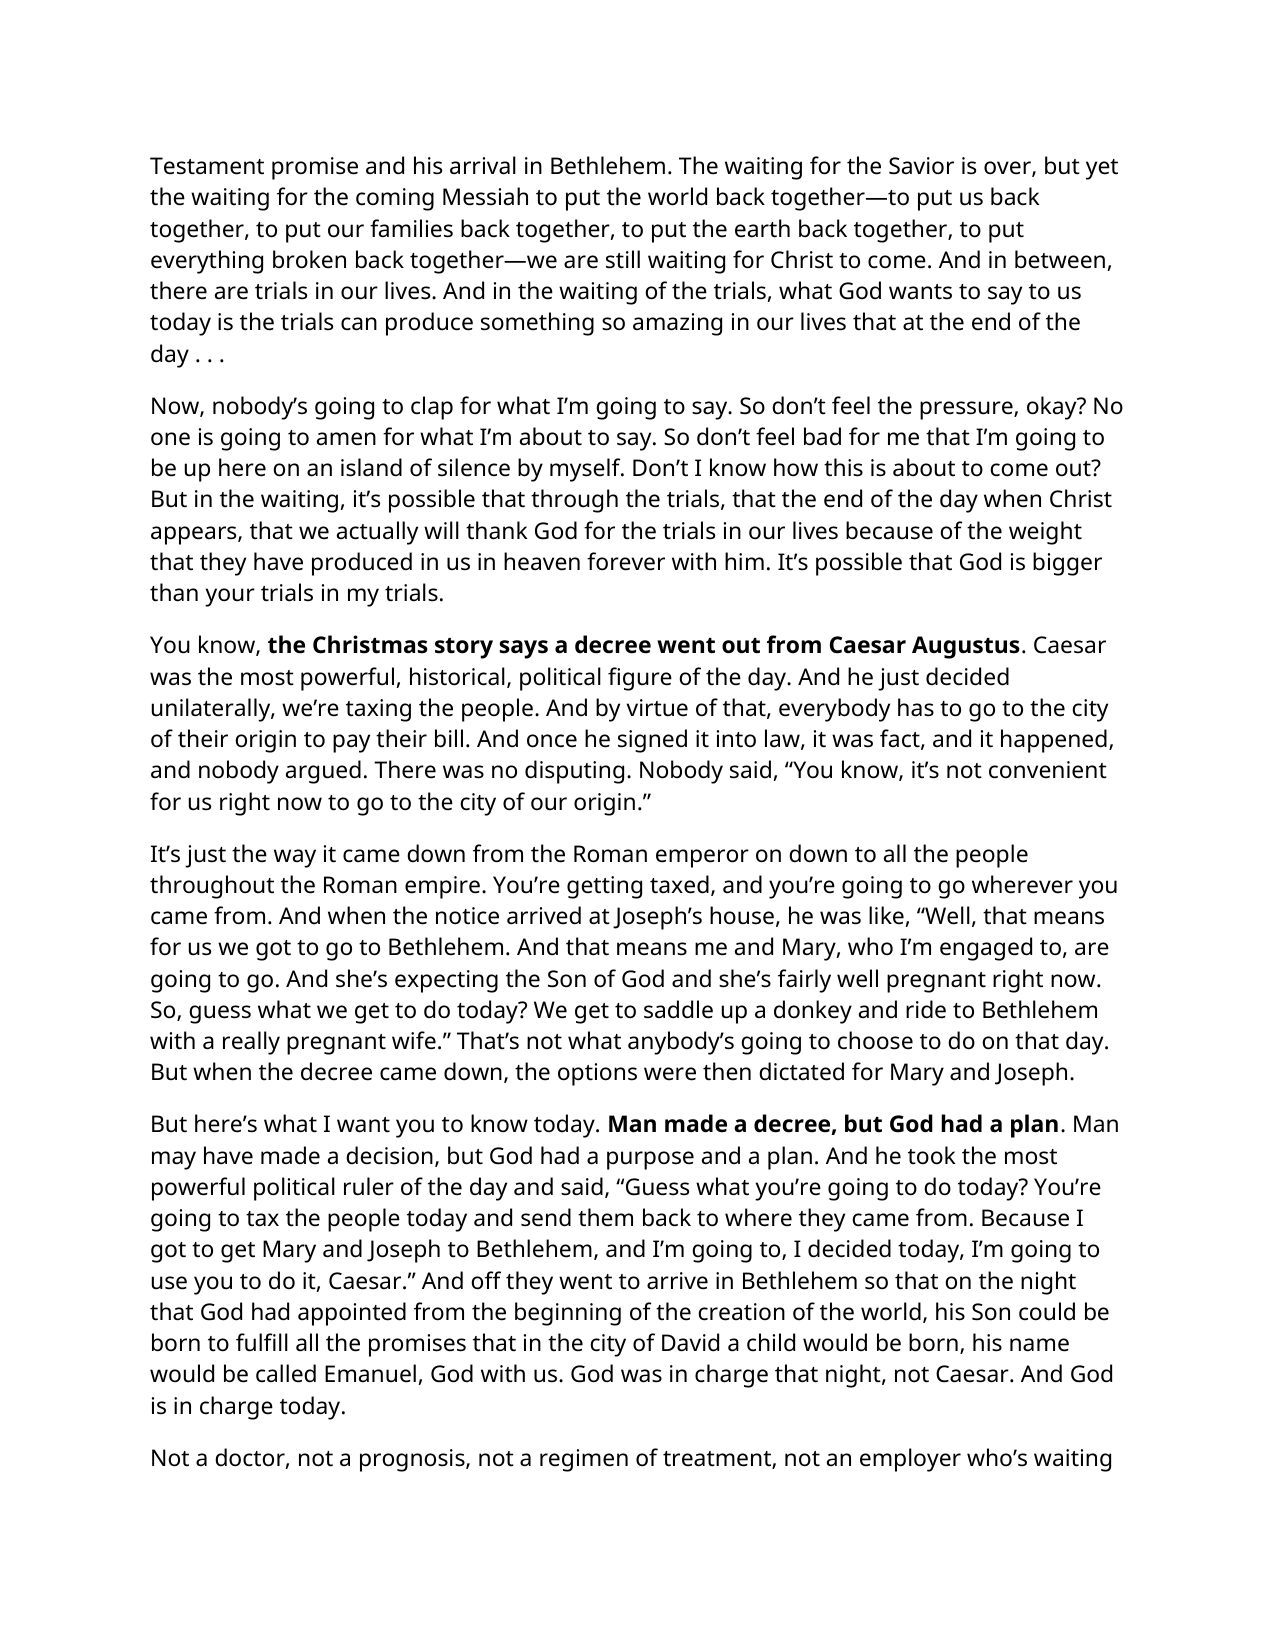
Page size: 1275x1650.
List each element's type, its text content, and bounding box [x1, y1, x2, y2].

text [150, 150, 1125, 369]
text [150, 1442, 1125, 1473]
text But here’s what I want you to know today. Man made a decree, but God had a plan. Man may have made a decision, but God had a purpose and a plan. And he took the most powerful political ruler of the day and said, “Guess what you’re going to do today? You’re going to tax the people today and send them back to where they came from. Because I got to get Mary and Joseph to Bethlehem, and I’m going to, I decided today, I’m going to use you to do it, Caesar.” And off they went to arrive in Bethlehem so that on the night that God had appointed from the beginning of the creation of the world, his Son could be born to fulfill all the promises that in the city of David a child would be born, his name would be called Emanuel, God with us. God was in charge that night, not Caesar. And God is in charge today. [150, 1108, 1125, 1421]
text It’s just the way it came down from the Roman emperor on down to all the people throughout the Roman empire. You’re getting taxed, and you’re going to go wherever you came from. And when the notice arrived at Joseph’s house, he was like, “Well, that means for us we got to go to Bethlehem. And that means me and Mary, who I’m engaged to, are going to go. And she’s expecting the Son of God and she’s fairly well pregnant right now. So, guess what we get to do today? We get to saddle up a donkey and ride to Bethlehem with a really pregnant wife.” That’s not what anybody’s going to choose to do on that day. But when the decree came down, the options were then dictated for Mary and Joseph. [150, 837, 1125, 1087]
text You know, the Christmas story says a decree went out from Caesar Augustus. Caesar was the most powerful, historical, political figure of the day. And he just decided unilaterally, we’re taxing the people. And by virtue of that, everybody has to go to the city of their origin to pay their bill. And once he signed it into law, it was fact, and it happened, and nobody argued. There was no disputing. Nobody said, “You know, it’s not convenient for us right now to go to the city of our origin.” [150, 629, 1125, 817]
text Now, nobody’s going to clap for what I’m going to say. So don’t feel the pressure, okay? No one is going to amen for what I’m about to say. So don’t feel bad for me that I’m going to be up here on an island of silence by myself. Don’t I know how this is about to come out? But in the waiting, it’s possible that through the trials, that the end of the day when Christ appears, that we actually will thank God for the trials in our lives because of the weight that they have produced in us in heaven forever with him. It’s possible that God is bigger than your trials in my trials. [150, 389, 1125, 608]
